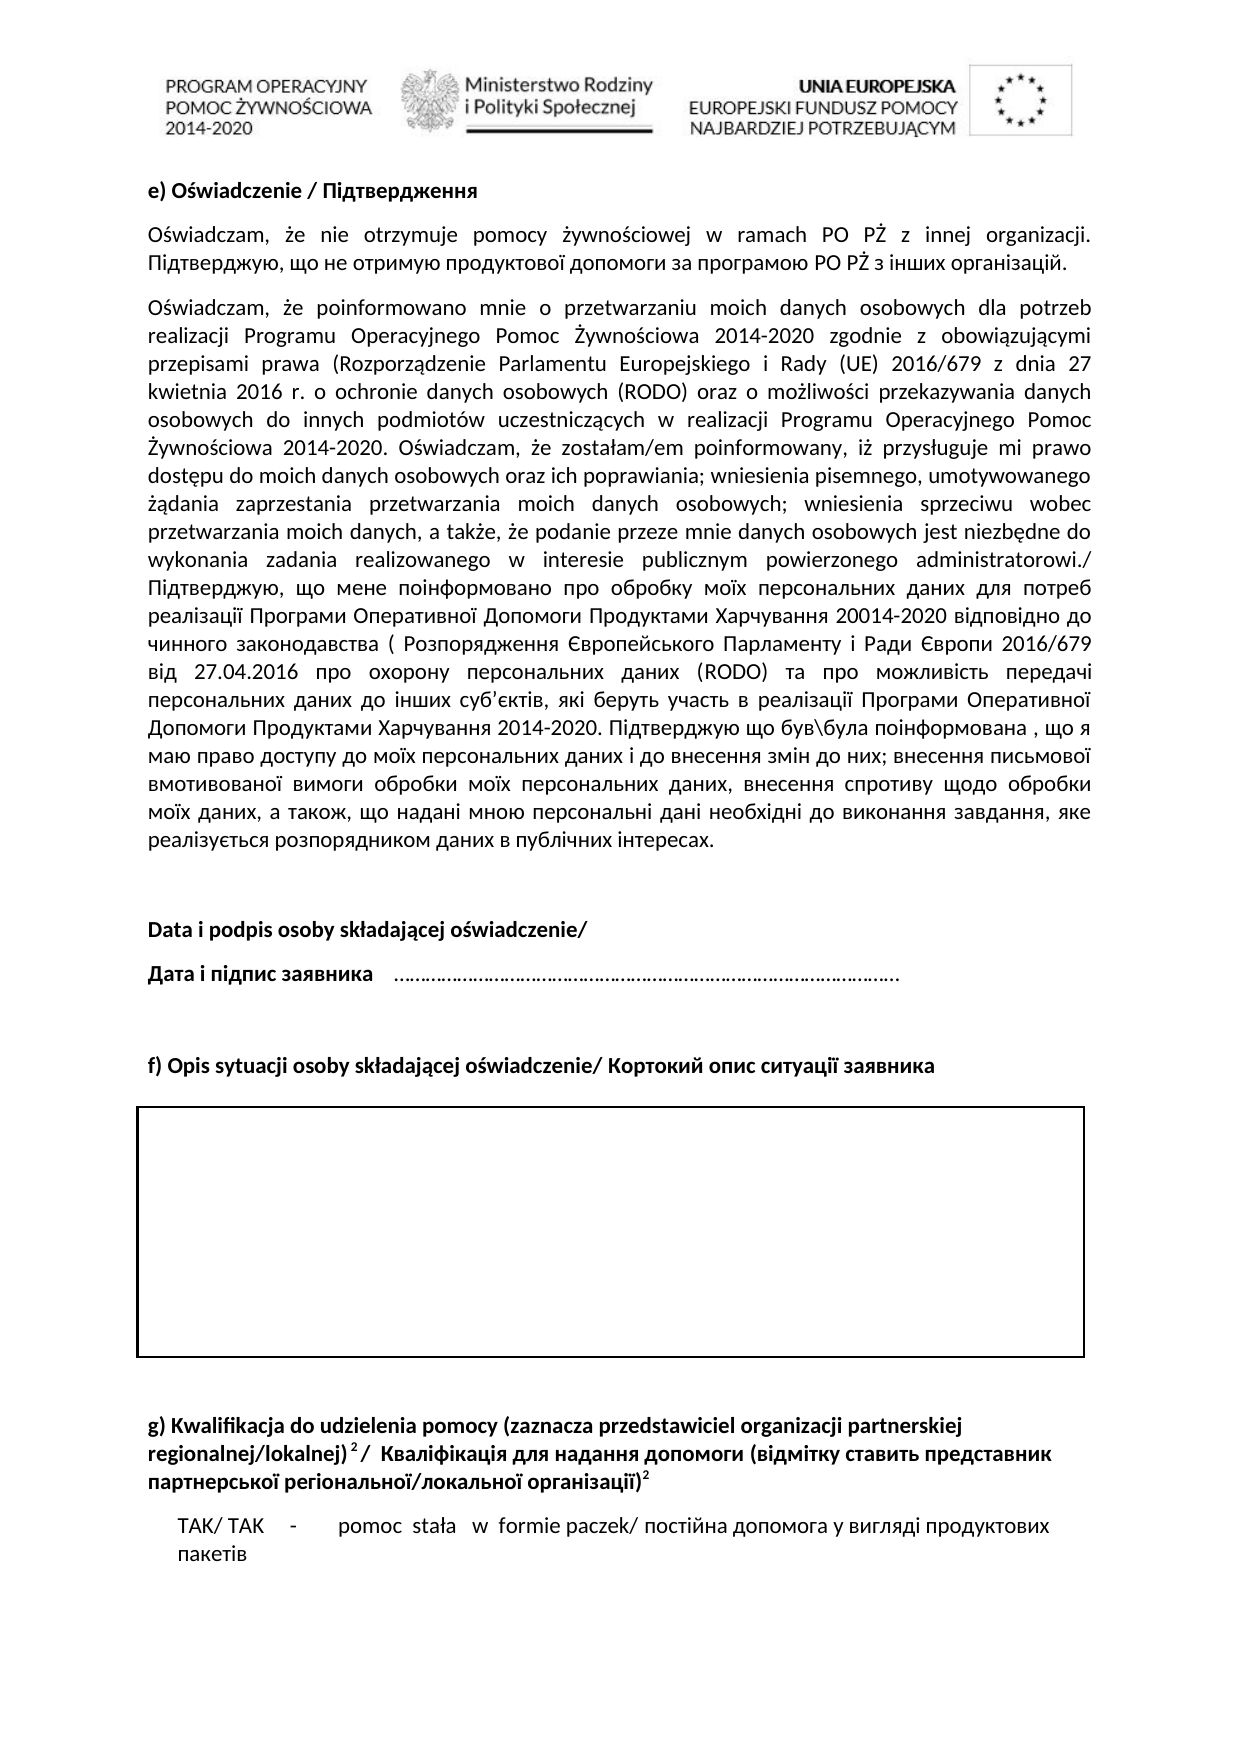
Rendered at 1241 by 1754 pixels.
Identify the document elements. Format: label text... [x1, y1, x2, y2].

text Дата і підпис заявника …………………………………………………………………………………… [148, 959, 1093, 988]
text Data i podpis osoby składającej oświadczenie/ [148, 915, 1093, 943]
picture [139, 56, 1084, 146]
text e) Oświadczenie / Підтвердження [148, 176, 1093, 204]
text Oświadczam, że poinformowano mnie o przetwarzaniu moich danych osobowych dla potrzeb realizacji Programu Operacyjnego Pomoc Żywnościowa 2014-2020 zgodnie z obowiązującymi przepisami prawa (Rozporządzenie Parlamentu Europejskiego i Rady (UE) 2016/679 z dnia 27 kwietnia 2016 r. o ochronie danych osobowych (RODO) oraz o możliwości przekazywania danych osobowych do innych podmiotów uczestniczących w realizacji Programu Operacyjnego Pomoc Żywnościowa 2014-2020. Oświadczam, że zostałam/em poinformowany, iż przysługuje mi prawo dostępu do moich danych osobowych oraz ich poprawiania; wniesienia pisemnego, umotywowanego żądania zaprzestania przetwarzania moich danych osobowych; wniesienia sprzeciwu wobec przetwarzania moich danych, a także, że podanie przeze mnie danych osobowych jest niezbędne do wykonania zadania realizowanego w interesie publicznym powierzonego administratorowi./ Підтверджую, що мене поінформовано про обробку моїх персональних даних для потреб реалізації Програми Оперативної Допомоги Продуктами Харчування 20014-2020 відповідно до чинного законодавства ( Розпорядження Європейського Парламенту і Ради Європи 2016/679 від 27.04.2016 про охорону персональних даних (RODO) та про можливість передачі персональних даних до інших суб’єктів, які беруть участь в реалізації Програми Оперативної Допомоги Продуктами Харчування 2014-2020. Підтверджую що був\була поінформована , що я маю право доступу до моїх персональних даних і до внесення змін до них; внесення письмової вмотивованої вимоги обробки моїх персональних даних, внесення спротиву щодо обробки моїх даних, а також, що надані мною персональні дані необхідні до виконання завдання, яке реалізується розпорядником даних в публічних інтересах. [148, 293, 1093, 853]
text Oświadczam, że nie otrzymuje pomocy żywnościowej w ramach PO PŻ z innej organizacji. Підтверджую, що не отримую продуктової допомоги за програмою PO PŻ з інших організацій. [148, 220, 1093, 276]
text g) Kwalifikacja do udzielenia pomocy (zaznacza przedstawiciel organizacji partnerskiej regionalnej/lokalnej) 2 / Кваліфікація для надання допомоги (відмітку ставить представник партнерської регіональної/локальної організації)2 [148, 1411, 1093, 1495]
text TAK/ TAK - pomoc stała w formie paczek/ постійна допомога у вигляді продуктових пакетів [177, 1512, 1093, 1568]
text f) Opis sytuacji osoby składającej oświadczenie/ Кортокий опис ситуації заявника [148, 1051, 1093, 1079]
